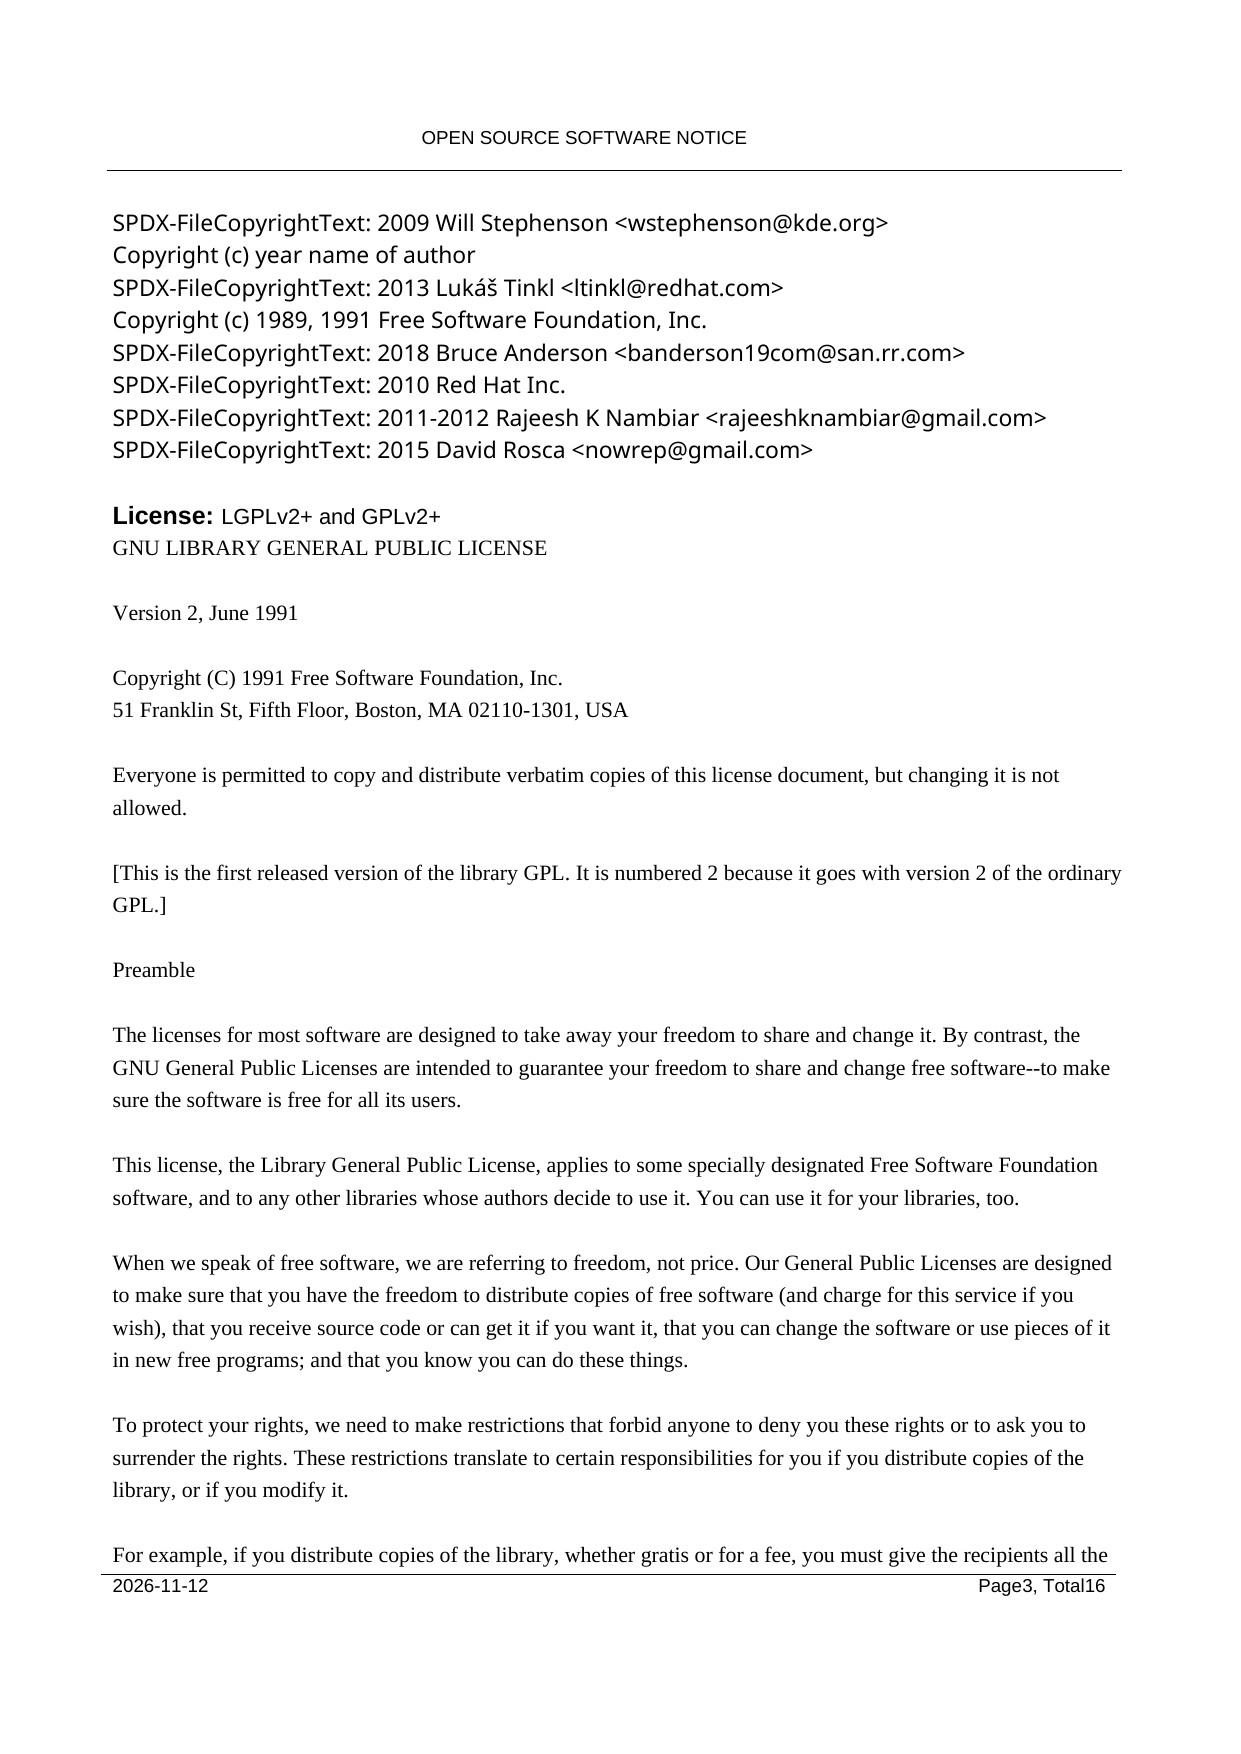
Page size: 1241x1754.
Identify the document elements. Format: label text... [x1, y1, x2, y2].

text License: LGPLv2+ and GPLv2+ [112, 499, 1128, 531]
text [112, 206, 1128, 499]
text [112, 531, 1128, 1571]
